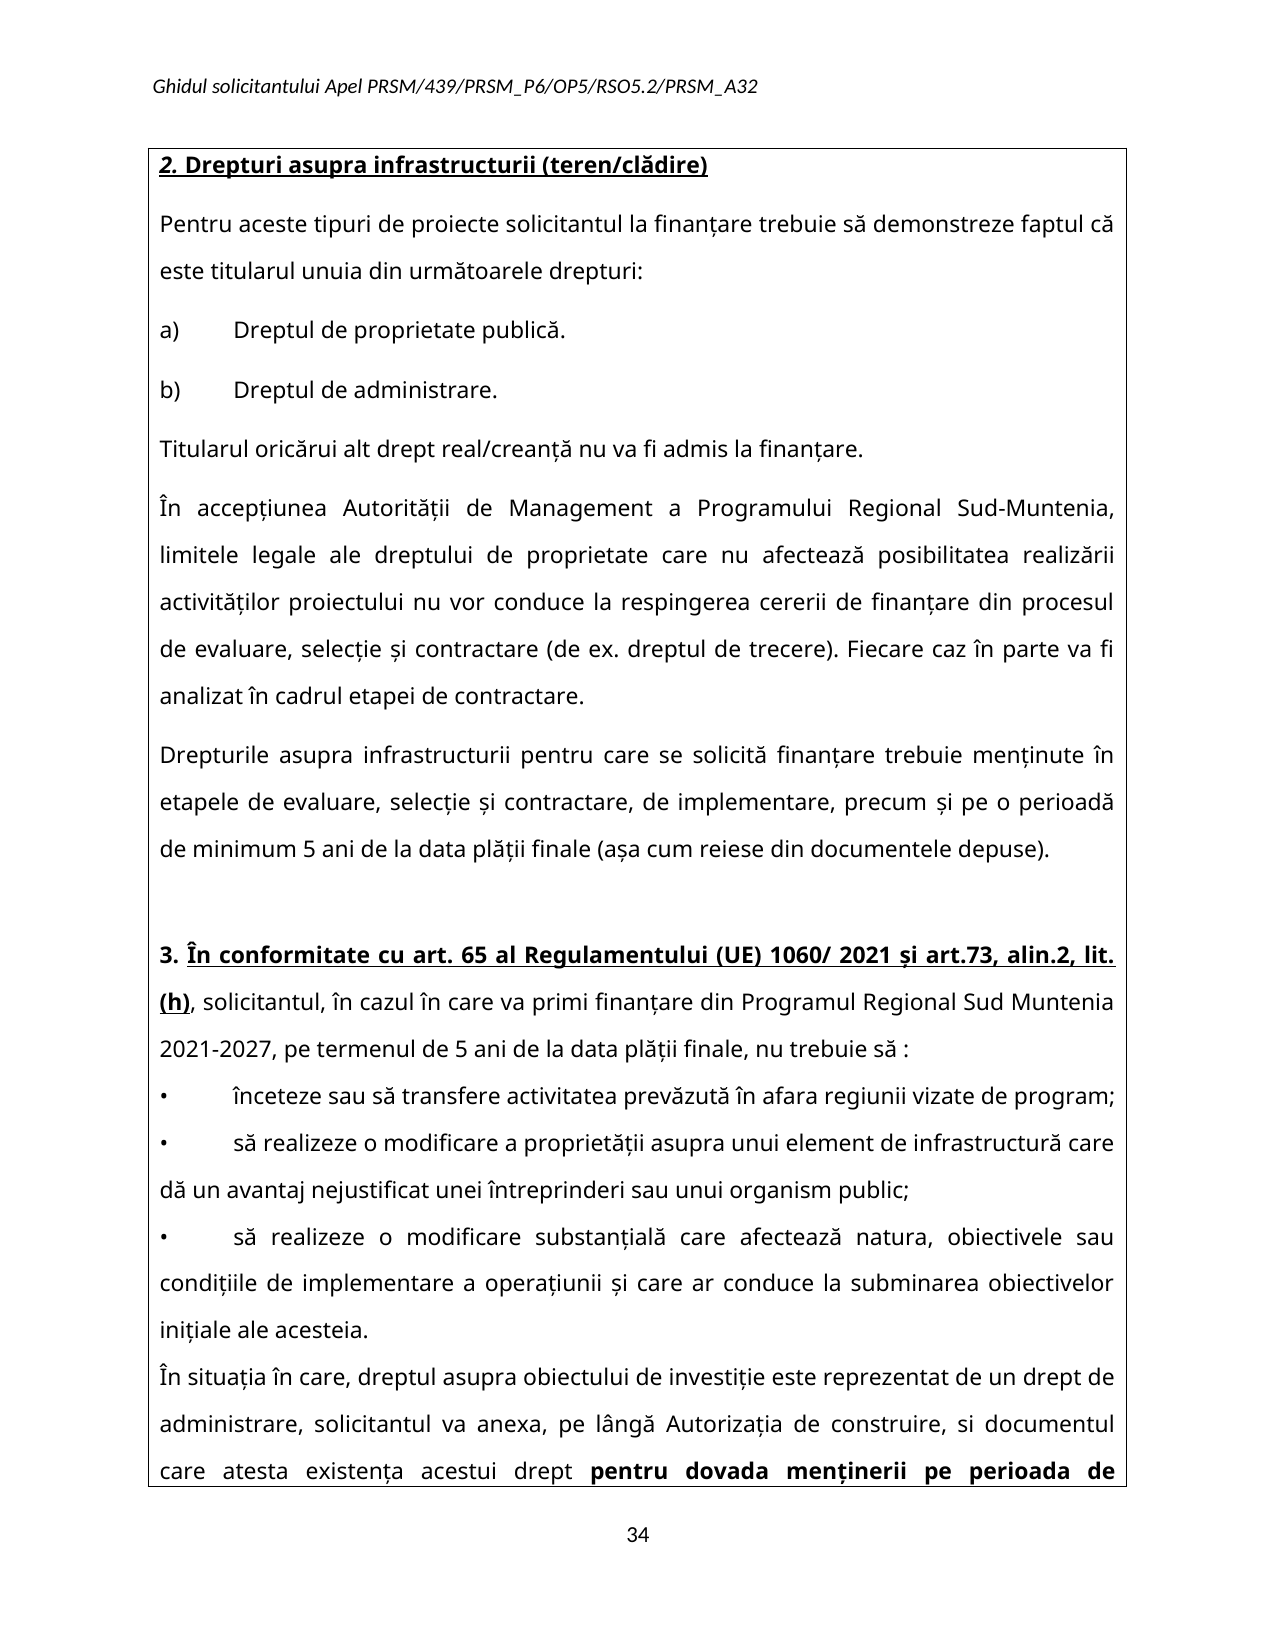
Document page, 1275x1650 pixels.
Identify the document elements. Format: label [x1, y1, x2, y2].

table_header [149, 149, 1126, 1486]
